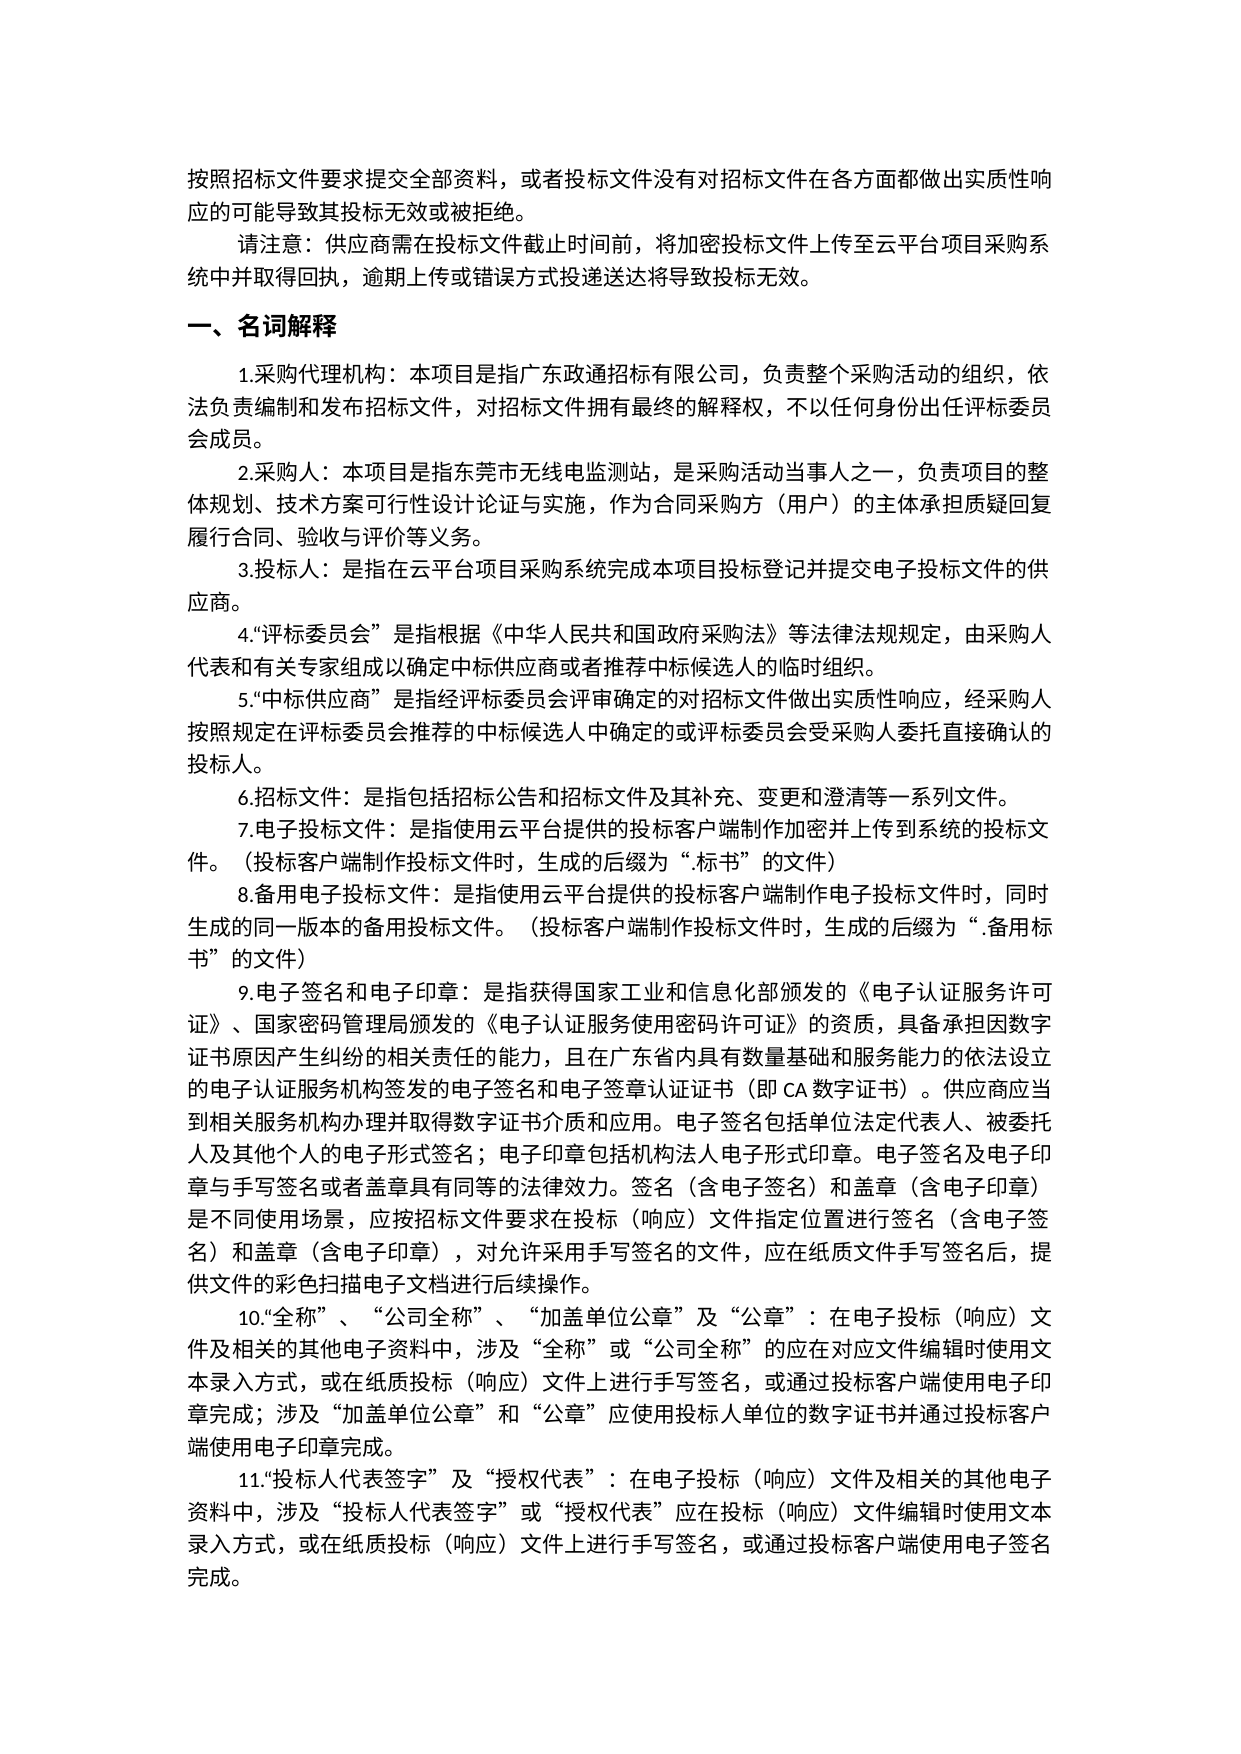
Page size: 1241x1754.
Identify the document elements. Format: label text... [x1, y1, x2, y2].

text 2.采购人：本项目是指东莞市无线电监测站，是采购活动当事人之一，负责项目的整体规划、技术方案可行性设计论证与实施，作为合同采购方（用户）的主体承担质疑回复、履行合同、验收与评价等义务。 [187, 454, 1053, 552]
text 1.采购代理机构：本项目是指广东政通招标有限公司，负责整个采购活动的组织，依法负责编制和发布招标文件，对招标文件拥有最终的解释权，不以任何身份出任评标委员会成员。 [187, 357, 1053, 454]
text 请注意：供应商需在投标文件截止时间前，将加密投标文件上传至云平台项目采购系统中并取得回执，逾期上传或错误方式投递送达将导致投标无效。 [187, 227, 1053, 292]
text 一、名词解释 [187, 292, 1053, 357]
text 11.“投标人代表签字”及“授权代表”：在电子投标（响应）文件及相关的其他电子资料中，涉及“投标人代表签字”或“授权代表”应在投标（响应）文件编辑时使用文本录入方式，或在纸质投标（响应）文件上进行手写签名，或通过投标客户端使用电子签名完成。 [187, 1462, 1053, 1592]
text 3.投标人：是指在云平台项目采购系统完成本项目投标登记并提交电子投标文件的供应商。 [187, 552, 1053, 617]
text 10.“全称”、“公司全称”、“加盖单位公章”及“公章”：在电子投标（响应）文件及相关的其他电子资料中，涉及“全称”或“公司全称”的应在对应文件编辑时使用文本录入方式，或在纸质投标（响应）文件上进行手写签名，或通过投标客户端使用电子印章完成；涉及“加盖单位公章”和“公章”应使用投标人单位的数字证书并通过投标客户端使用电子印章完成。 [187, 1299, 1053, 1462]
text 7.电子投标文件：是指使用云平台提供的投标客户端制作加密并上传到系统的投标文件。（投标客户端制作投标文件时，生成的后缀为“.标书”的文件） [187, 812, 1053, 877]
text 4.“评标委员会”是指根据《中华人民共和国政府采购法》等法律法规规定，由采购人代表和有关专家组成以确定中标供应商或者推荐中标候选人的临时组织。 [187, 617, 1053, 682]
text 9.电子签名和电子印章：是指获得国家工业和信息化部颁发的《电子认证服务许可证》、国家密码管理局颁发的《电子认证服务使用密码许可证》的资质，具备承担因数字证书原因产生纠纷的相关责任的能力，且在广东省内具有数量基础和服务能力的依法设立的电子认证服务机构签发的电子签名和电子签章认证证书（即CA数字证书）。供应商应当到相关服务机构办理并取得数字证书介质和应用。电子签名包括单位法定代表人、被委托人及其他个人的电子形式签名；电子印章包括机构法人电子形式印章。电子签名及电子印章与手写签名或者盖章具有同等的法律效力。签名（含电子签名）和盖章（含电子印章）是不同使用场景，应按招标文件要求在投标（响应）文件指定位置进行签名（含电子签名）和盖章（含电子印章），对允许采用手写签名的文件，应在纸质文件手写签名后，提供文件的彩色扫描电子文档进行后续操作。 [187, 974, 1053, 1299]
text 5.“中标供应商”是指经评标委员会评审确定的对招标文件做出实质性响应，经采购人按照规定在评标委员会推荐的中标候选人中确定的或评标委员会受采购人委托直接确认的投标人。 [187, 682, 1053, 779]
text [187, 162, 1053, 227]
text 6.招标文件：是指包括招标公告和招标文件及其补充、变更和澄清等一系列文件。 [187, 779, 1053, 812]
text 8.备用电子投标文件：是指使用云平台提供的投标客户端制作电子投标文件时，同时生成的同一版本的备用投标文件。（投标客户端制作投标文件时，生成的后缀为“.备用标书”的文件） [187, 877, 1053, 974]
